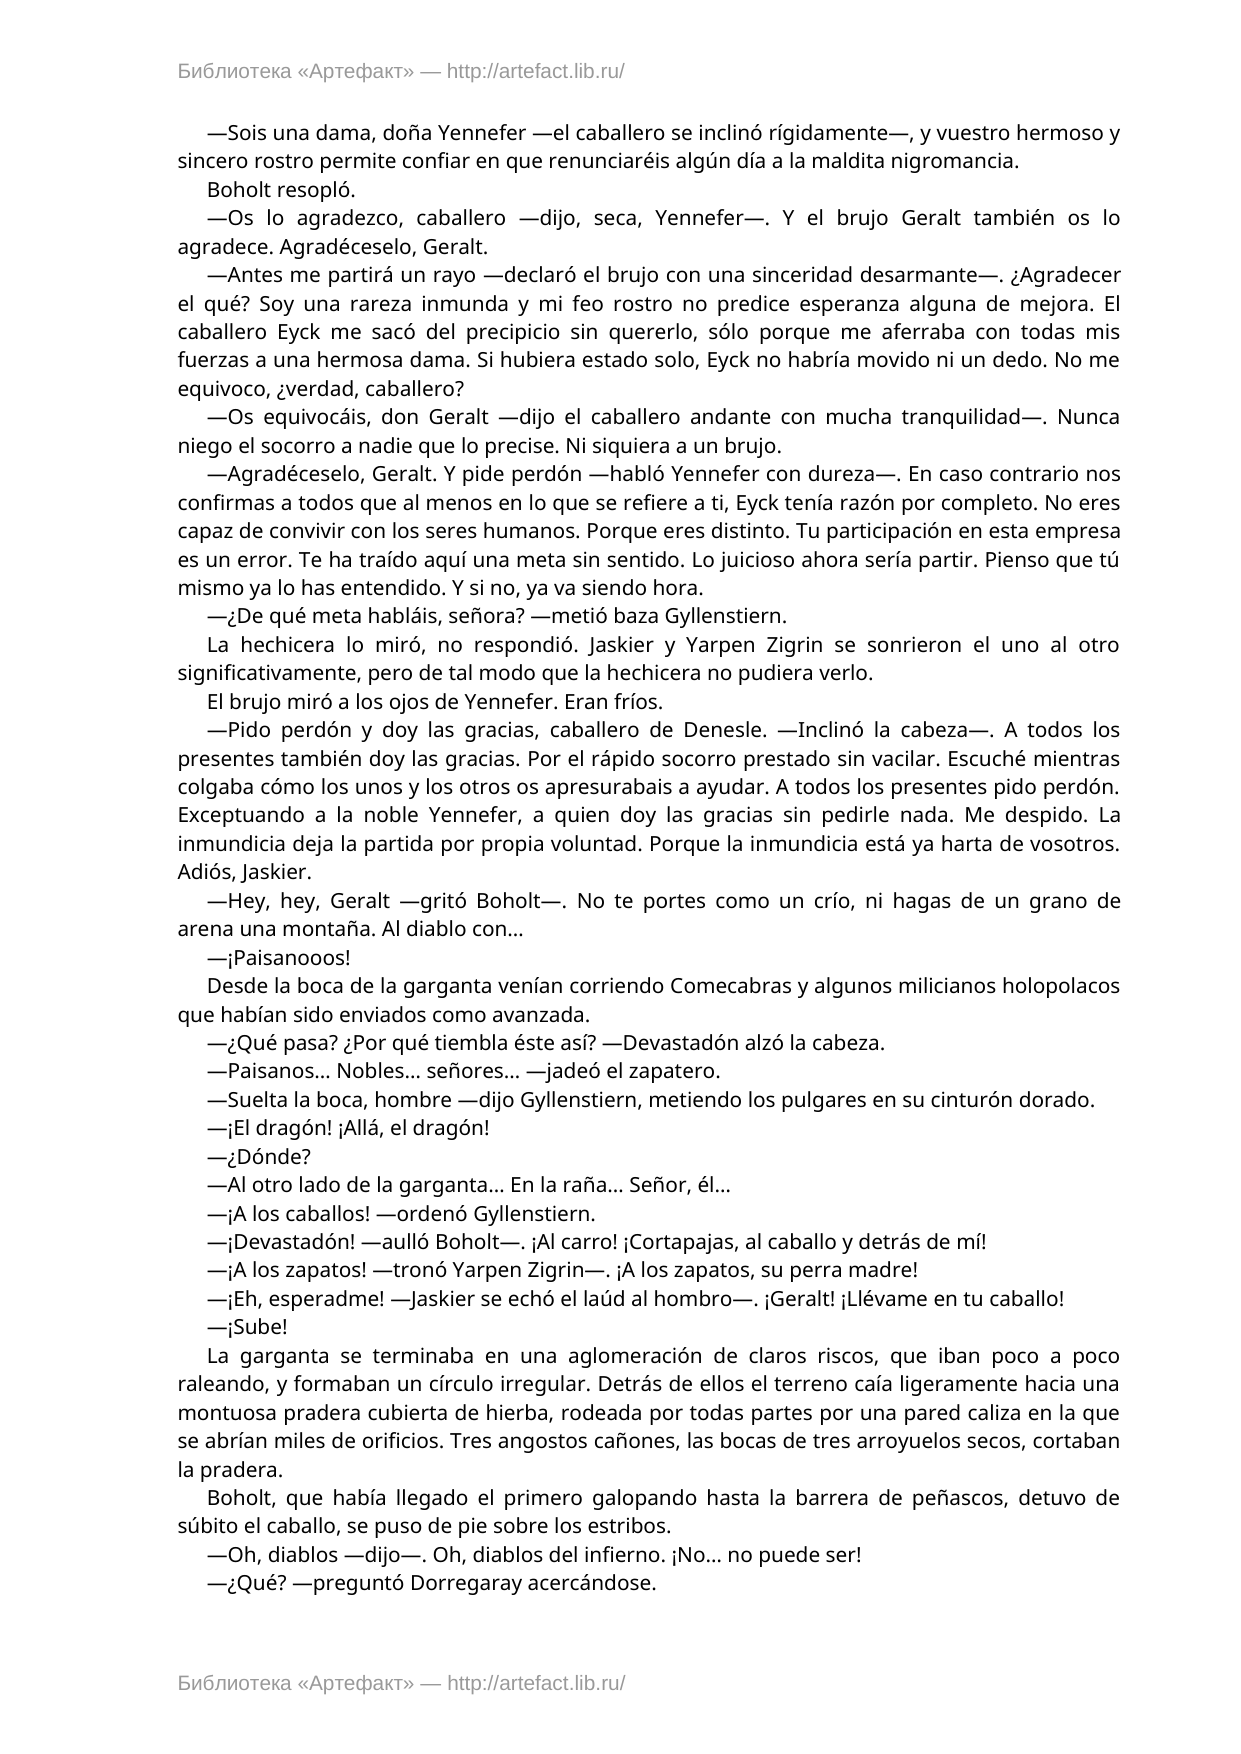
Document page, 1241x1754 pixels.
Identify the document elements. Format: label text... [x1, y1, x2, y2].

text —Agradéceselo, Geralt. Y pide perdón —habló Yennefer con dureza—. En caso contrario nos confirmas a todos que al menos en lo que se refiere a ti, Eyck tenía razón por completo. No eres capaz de convivir con los seres humanos. Porque eres distinto. Tu participación en esta empresa es un error. Te ha traído aquí una meta sin sentido. Lo juicioso ahora sería partir. Pienso que tú mismo ya lo has entendido. Y si no, ya va siendo hora. [177, 459, 1122, 602]
text —¡Sube! [177, 1312, 1122, 1341]
text Boholt resopló. [177, 175, 1122, 203]
text —¿Dónde? [177, 1142, 1122, 1170]
text —Oh, diablos —dijo—. Oh, diablos del infierno. ¡No… no puede ser! [177, 1540, 1122, 1568]
text El brujo miró a los ojos de Yennefer. Eran fríos. [177, 687, 1122, 715]
text —Al otro lado de la garganta… En la raña… Señor, él… [177, 1170, 1122, 1199]
text La garganta se terminaba en una aglomeración de claros riscos, que iban poco a poco raleando, y formaban un círculo irregular. Detrás de ellos el terreno caía ligeramente hacia una montuosa pradera cubierta de hierba, rodeada por todas partes por una pared caliza en la que se abrían miles de orificios. Tres angostos cañones, las bocas de tres arroyuelos secos, cortaban la pradera. [177, 1341, 1122, 1483]
text —¿Qué pasa? ¿Por qué tiembla éste así? —Devastadón alzó la cabeza. [177, 1028, 1122, 1057]
text —¡A los zapatos! —tronó Yarpen Zigrin—. ¡A los zapatos, su perra madre! [177, 1256, 1122, 1284]
text —Os equivocáis, don Geralt —dijo el caballero andante con mucha tranquilidad—. Nunca niego el socorro a nadie que lo precise. Ni siquiera a un brujo. [177, 402, 1122, 459]
text Desde la boca de la garganta venían corriendo Comecabras y algunos milicianos holopolacos que habían sido enviados como avanzada. [177, 971, 1122, 1028]
text —¿De qué meta habláis, señora? —metió baza Gyllenstiern. [177, 602, 1122, 630]
text —¡Paisanooos! [177, 943, 1122, 971]
text —Pido perdón y doy las gracias, caballero de Denesle. —Inclinó la cabeza—. A todos los presentes también doy las gracias. Por el rápido socorro prestado sin vacilar. Escuché mientras colgaba cómo los unos y los otros os apresurabais a ayudar. A todos los presentes pido perdón. Exceptuando a la noble Yennefer, a quien doy las gracias sin pedirle nada. Me despido. La inmundicia deja la partida por propia voluntad. Porque la inmundicia está ya harta de vosotros. Adiós, Jaskier. [177, 715, 1122, 886]
text La hechicera lo miró, no respondió. Jaskier y Yarpen Zigrin se sonrieron el uno al otro significativamente, pero de tal modo que la hechicera no pudiera verlo. [177, 630, 1122, 687]
text —¡Devastadón! —aulló Boholt—. ¡Al carro! ¡Cortapajas, al caballo y detrás de mí! [177, 1227, 1122, 1256]
text Boholt, que había llegado el primero galopando hasta la barrera de peñascos, detuvo de súbito el caballo, se puso de pie sobre los estribos. [177, 1483, 1122, 1540]
text —Paisanos… Nobles… señores… —jadeó el zapatero. [177, 1057, 1122, 1085]
text —Os lo agradezco, caballero —dijo, seca, Yennefer—. Y el brujo Geralt también os lo agradece. Agradéceselo, Geralt. [177, 203, 1122, 260]
text —¡A los caballos! —ordenó Gyllenstiern. [177, 1199, 1122, 1227]
text —Sois una dama, doña Yennefer —el caballero se inclinó rígidamente—, y vuestro hermoso y sincero rostro permite confiar en que renunciaréis algún día a la maldita nigromancia. [177, 118, 1122, 175]
text —Hey, hey, Geralt —gritó Boholt—. No te portes como un crío, ni hagas de un grano de arena una montaña. Al diablo con… [177, 886, 1122, 943]
text —Suelta la boca, hombre —dijo Gyllenstiern, metiendo los pulgares en su cinturón dorado. [177, 1085, 1122, 1113]
text —Antes me partirá un rayo —declaró el brujo con una sinceridad desarmante—. ¿Agradecer el qué? Soy una rareza inmunda y mi feo rostro no predice esperanza alguna de mejora. El caballero Eyck me sacó del precipicio sin quererlo, sólo porque me aferraba con todas mis fuerzas a una hermosa dama. Si hubiera estado solo, Eyck no habría movido ni un dedo. No me equivoco, ¿verdad, caballero? [177, 260, 1122, 402]
text —¡Eh, esperadme! —Jaskier se echó el laúd al hombro—. ¡Geralt! ¡Llévame en tu caballo! [177, 1284, 1122, 1312]
text —¿Qué? —preguntó Dorregaray acercándose. [177, 1568, 1122, 1597]
text —¡El dragón! ¡Allá, el dragón! [177, 1113, 1122, 1142]
